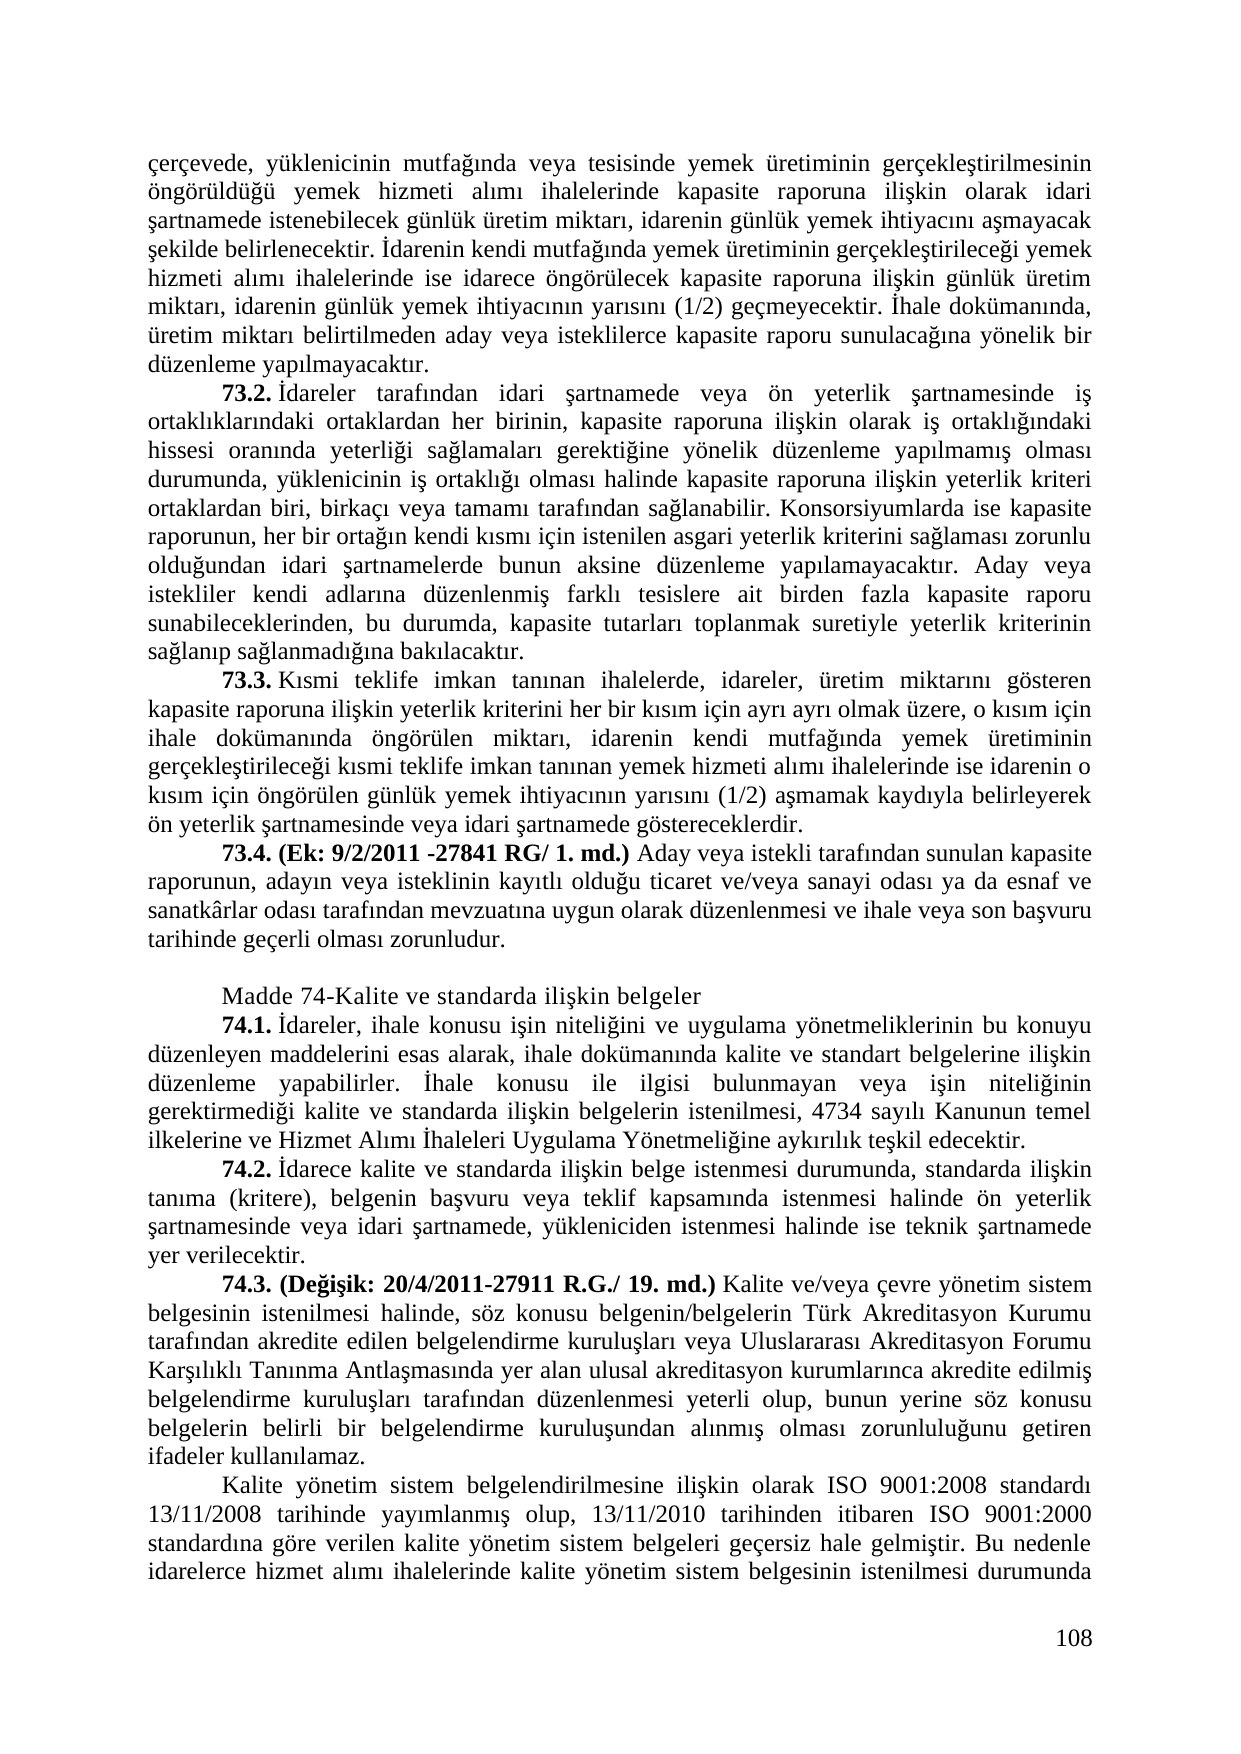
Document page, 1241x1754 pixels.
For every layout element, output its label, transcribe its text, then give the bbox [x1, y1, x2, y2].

subtitle Madde 74-Kalite ve standarda ilişkin belgeler [148, 981, 1092, 1010]
text 73.2. İdareler tarafından idari şartnamede veya ön yeterlik şartnamesinde iş ortaklıklarındaki ortaklardan her birinin, kapasite raporuna ilişkin olarak iş ortaklığındaki hissesi oranında yeterliği sağlamaları gerektiğine yönelik düzenleme yapılmamış olması durumunda, yüklenicinin iş ortaklığı olması halinde kapasite raporuna ilişkin yeterlik kriteri ortaklardan biri, birkaçı veya tamamı tarafından sağlanabilir. Konsorsiyumlarda ise kapasite raporunun, her bir ortağın kendi kısmı için istenilen asgari yeterlik kriterini sağlaması zorunlu olduğundan idari şartnamelerde bunun aksine düzenleme yapılamayacaktır. Aday veya istekliler kendi adlarına düzenlenmiş farklı tesislere ait birden fazla kapasite raporu sunabileceklerinden, bu durumda, kapasite tutarları toplanmak suretiyle yeterlik kriterinin sağlanıp sağlanmadığına bakılacaktır. [148, 378, 1092, 665]
text 74.1. İdareler, ihale konusu işin niteliğini ve uygulama yönetmeliklerinin bu konuyu düzenleyen maddelerini esas alarak, ihale dokümanında kalite ve standart belgelerine ilişkin düzenleme yapabilirler. İhale konusu ile ilgisi bulunmayan veya işin niteliğinin gerektirmediği kalite ve standarda ilişkin belgelerin istenilmesi, 4734 sayılı Kanunun temel ilkelerine ve Hizmet Alımı İhaleleri Uygulama Yönetmeliğine aykırılık teşkil edecektir. [148, 1010, 1092, 1154]
text 73.4. (Ek: 9/2/2011 -27841 RG/ 1. md.) Aday veya istekli tarafından sunulan kapasite raporunun, adayın veya isteklinin kayıtlı olduğu ticaret ve/veya sanayi odası ya da esnaf ve sanatkârlar odası tarafından mevzuatına uygun olarak düzenlenmesi ve ihale veya son başvuru tarihinde geçerli olması zorunludur. [148, 838, 1092, 953]
text 73.3. Kısmi teklife imkan tanınan ihalelerde, idareler, üretim miktarını gösteren kapasite raporuna ilişkin yeterlik kriterini her bir kısım için ayrı ayrı olmak üzere, o kısım için ihale dokümanında öngörülen miktarı, idarenin kendi mutfağında yemek üretiminin gerçekleştirileceği kısmi teklife imkan tanınan yemek hizmeti alımı ihalelerinde ise idarenin o kısım için öngörülen günlük yemek ihtiyacının yarısını (1/2) aşmamak kaydıyla belirleyerek ön yeterlik şartnamesinde veya idari şartnamede göstereceklerdir. [148, 665, 1092, 838]
text 74.2. İdarece kalite ve standarda ilişkin belge istenmesi durumunda, standarda ilişkin tanıma (kritere), belgenin başvuru veya teklif kapsamında istenmesi halinde ön yeterlik şartnamesinde veya idari şartnamede, yükleniciden istenmesi halinde ise teknik şartnamede yer verilecektir. [148, 1154, 1092, 1269]
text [148, 1470, 1092, 1585]
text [148, 148, 1092, 378]
text 74.3. (Değişik: 20/4/2011-27911 R.G./ 19. md.) Kalite ve/veya çevre yönetim sistem belgesinin istenilmesi halinde, söz konusu belgenin/belgelerin Türk Akreditasyon Kurumu tarafından akredite edilen belgelendirme kuruluşları veya Uluslararası Akreditasyon Forumu Karşılıklı Tanınma Antlaşmasında yer alan ulusal akreditasyon kurumlarınca akredite edilmiş belgelendirme kuruluşları tarafından düzenlenmesi yeterli olup, bunun yerine söz konusu belgelerin belirli bir belgelendirme kuruluşundan alınmış olması zorunluluğunu getiren ifadeler kullanılamaz. [148, 1269, 1092, 1470]
